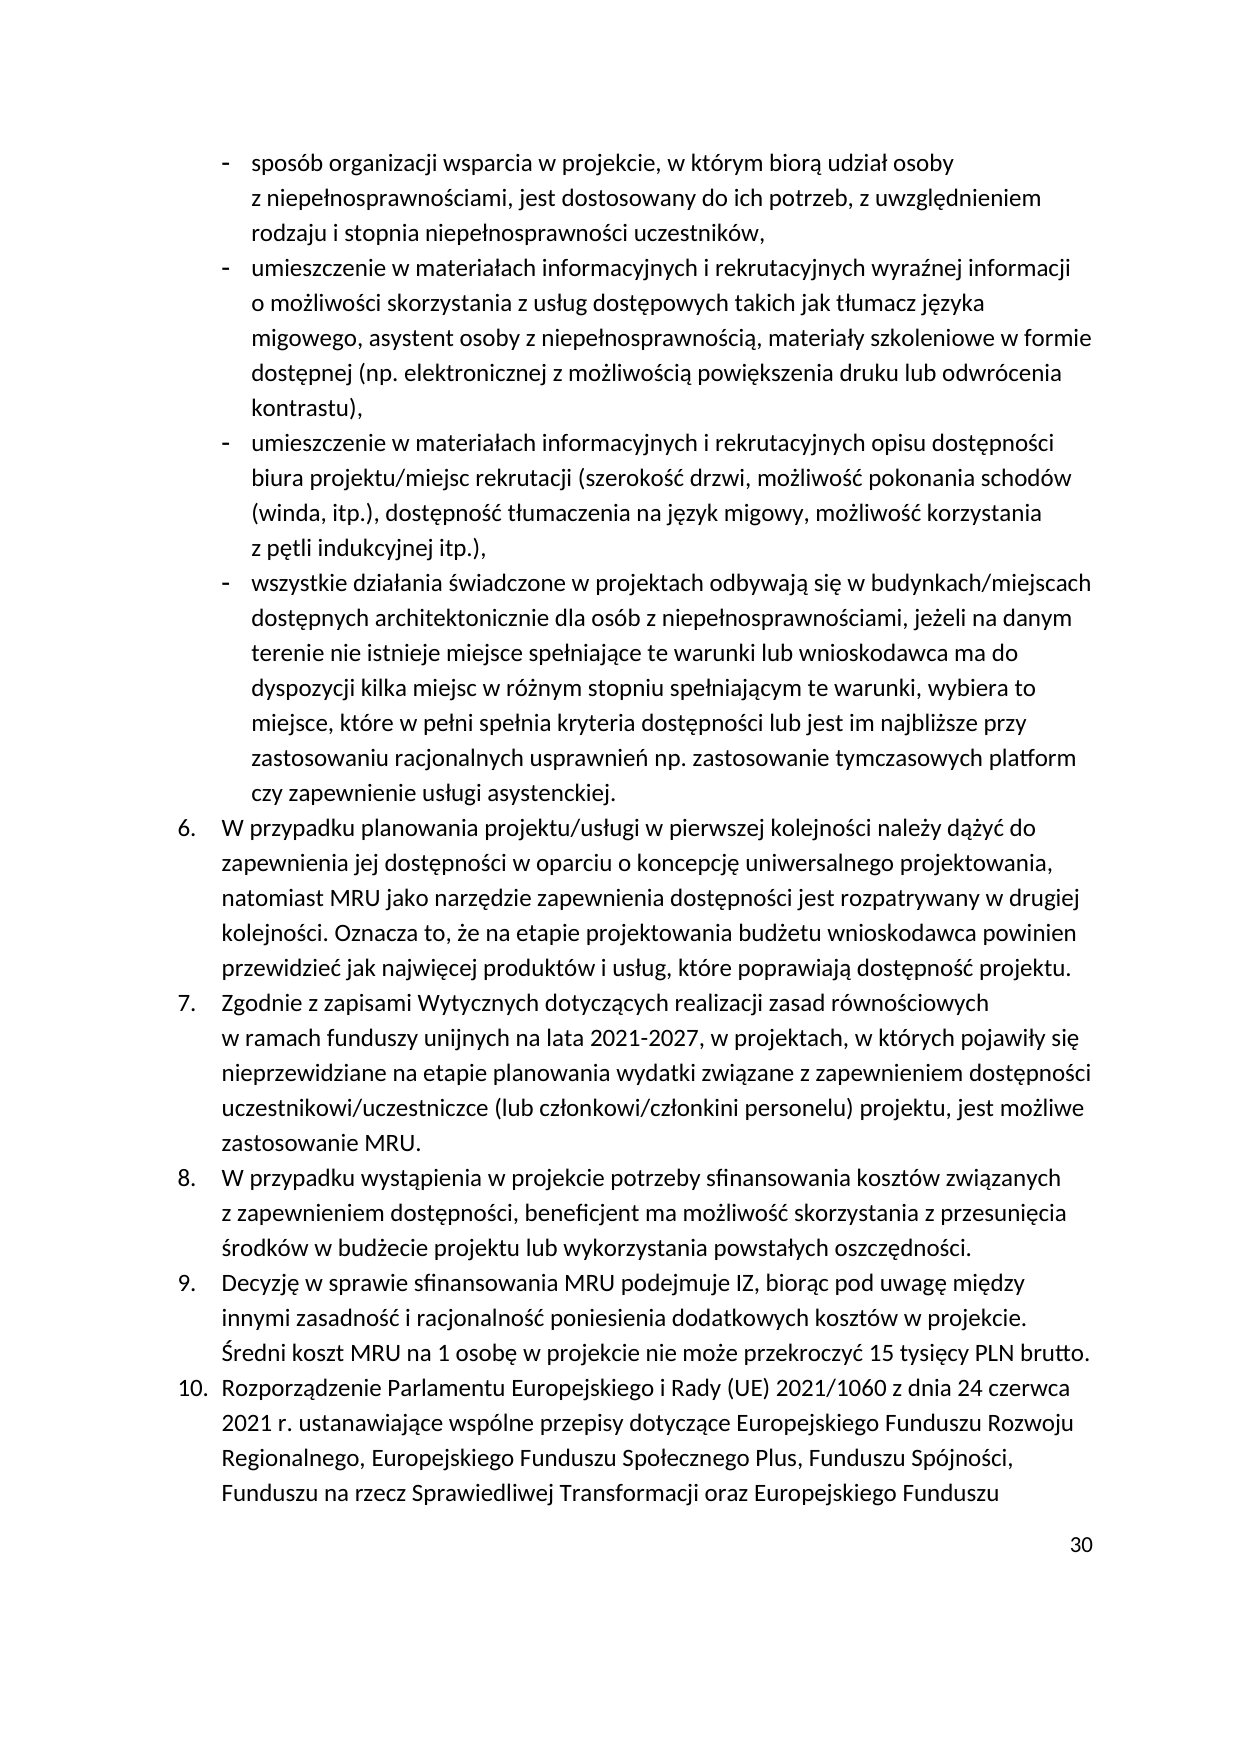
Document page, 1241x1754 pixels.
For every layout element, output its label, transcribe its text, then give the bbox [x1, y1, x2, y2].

list umieszczenie w materiałach informacyjnych i rekrutacyjnych wyraźnej informacji o możliwości skorzystania z usług dostępowych takich jak tłumacz języka migowego, asystent osoby z niepełnosprawnością, materiały szkoleniowe w formie dostępnej (np. elektronicznej z możliwością powiększenia druku lub odwrócenia kontrastu), [221, 253, 1093, 423]
list umieszczenie w materiałach informacyjnych i rekrutacyjnych opisu dostępności biura projektu/miejsc rekrutacji (szerokość drzwi, możliwość pokonania schodów (winda, itp.), dostępność tłumaczenia na język migowy, możliwość korzystania z pętli indukcyjnej itp.), [221, 428, 1093, 563]
list sposób organizacji wsparcia w projekcie, w którym biorą udział osoby z niepełnosprawnościami, jest dostosowany do ich potrzeb, z uwzględnieniem rodzaju i stopnia niepełnosprawności uczestników, [221, 148, 1093, 248]
list W przypadku wystąpienia w projekcie potrzeby sfinansowania kosztów związanych z zapewnieniem dostępności, beneficjent ma możliwość skorzystania z przesunięcia środków w budżecie projektu lub wykorzystania powstałych oszczędności. [177, 1163, 1093, 1263]
list wszystkie działania świadczone w projektach odbywają się w budynkach/miejscach dostępnych architektonicznie dla osób z niepełnosprawnościami, jeżeli na danym terenie nie istnieje miejsce spełniające te warunki lub wnioskodawca ma do dyspozycji kilka miejsc w różnym stopniu spełniającym te warunki, wybiera to miejsce, które w pełni spełnia kryteria dostępności lub jest im najbliższe przy zastosowaniu racjonalnych usprawnień np. zastosowanie tymczasowych platform czy zapewnienie usługi asystenckiej. [221, 568, 1093, 808]
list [177, 1373, 1093, 1508]
list Decyzję w sprawie sfinansowania MRU podejmuje IZ, biorąc pod uwagę między innymi zasadność i racjonalność poniesienia dodatkowych kosztów w projekcie. Średni koszt MRU na 1 osobę w projekcie nie może przekroczyć 15 tysięcy PLN brutto. [177, 1268, 1093, 1368]
list W przypadku planowania projektu/usługi w pierwszej kolejności należy dążyć do zapewnienia jej dostępności w oparciu o koncepcję uniwersalnego projektowania, natomiast MRU jako narzędzie zapewnienia dostępności jest rozpatrywany w drugiej kolejności. Oznacza to, że na etapie projektowania budżetu wnioskodawca powinien przewidzieć jak najwięcej produktów i usług, które poprawiają dostępność projektu. [177, 813, 1093, 983]
list Zgodnie z zapisami Wytycznych dotyczących realizacji zasad równościowych w ramach funduszy unijnych na lata 2021-2027, w projektach, w których pojawiły się nieprzewidziane na etapie planowania wydatki związane z zapewnieniem dostępności uczestnikowi/uczestniczce (lub członkowi/członkini personelu) projektu, jest możliwe zastosowanie MRU. [177, 988, 1093, 1158]
